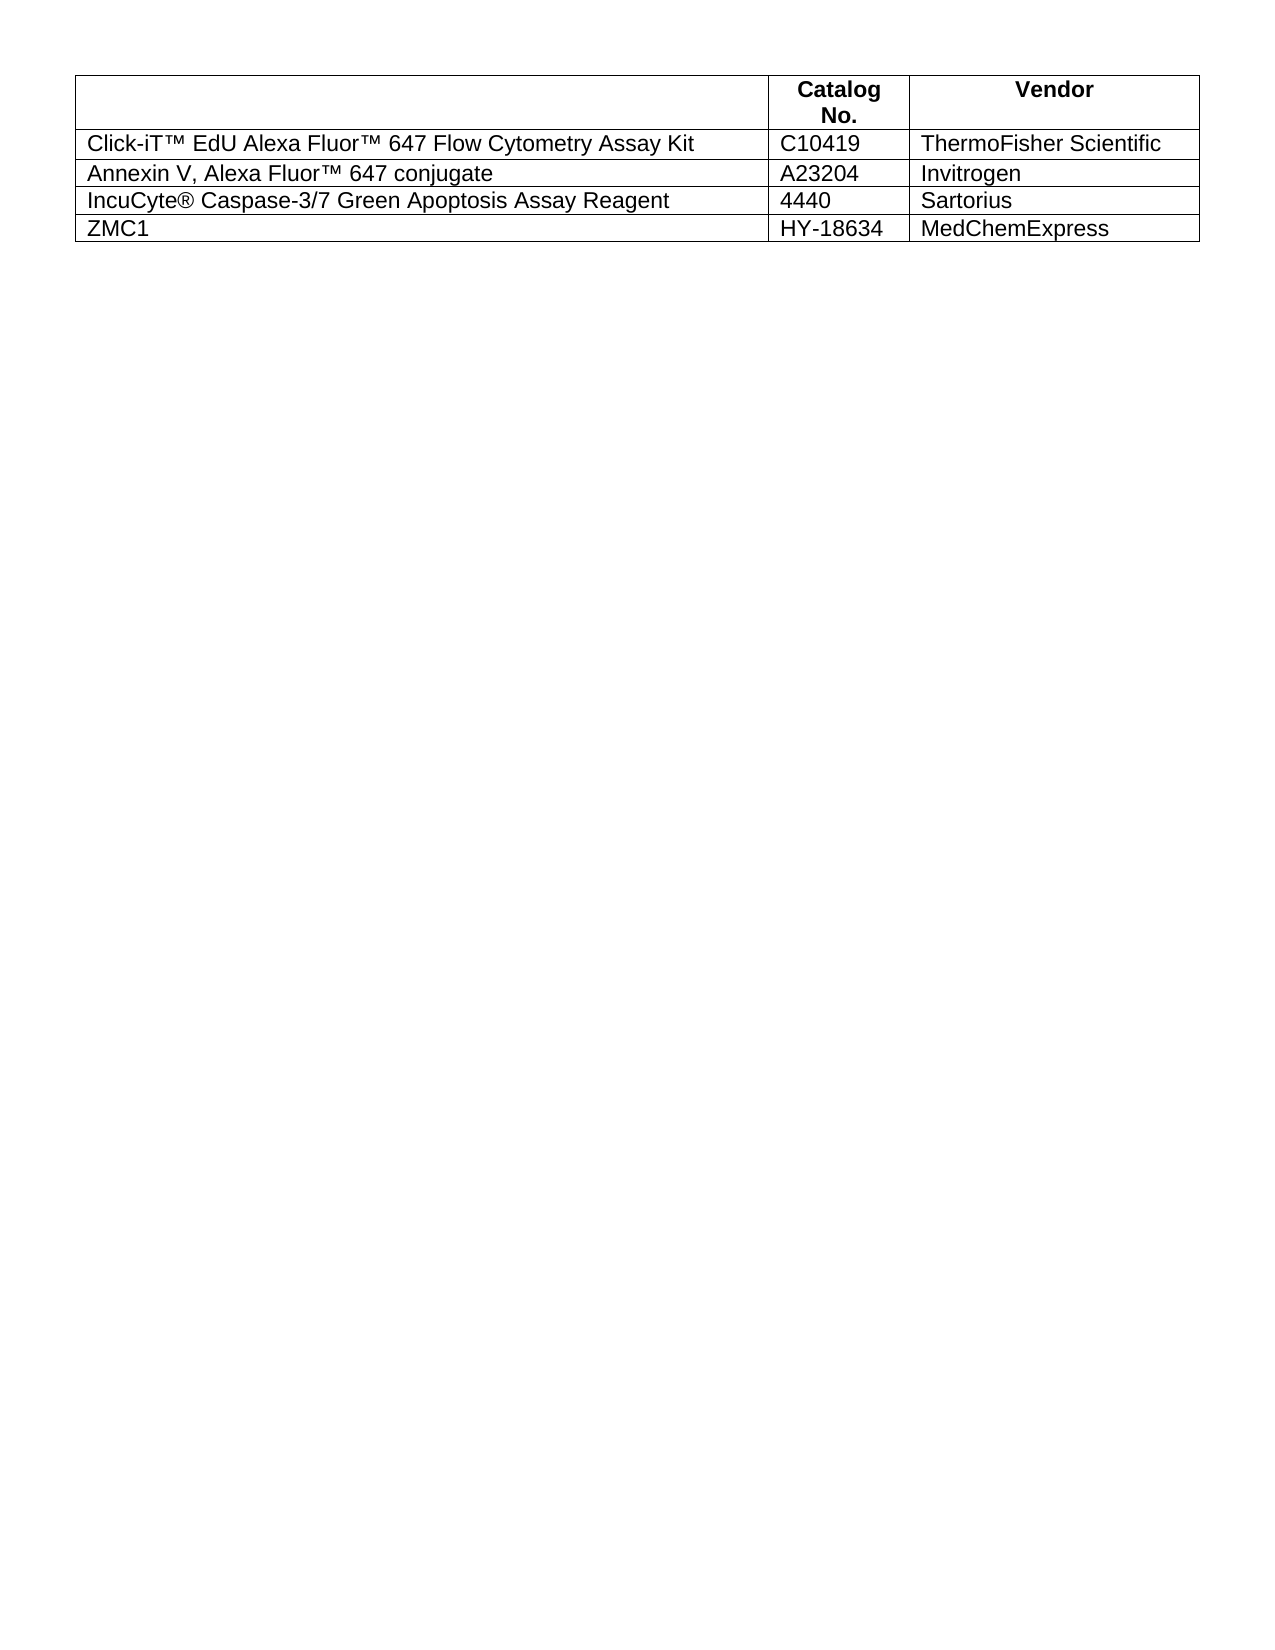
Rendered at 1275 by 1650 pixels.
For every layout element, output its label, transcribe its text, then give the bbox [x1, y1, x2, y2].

table_header [76, 76, 768, 129]
table_cell HY-18634 [769, 215, 909, 241]
table_cell ZMC1 [76, 215, 768, 241]
table_header Catalog No. [769, 76, 909, 129]
table_cell Sartorius [910, 187, 1199, 213]
table_cell IncuCyte® Caspase-3/7 Green Apoptosis Assay Reagent [76, 187, 768, 213]
table_cell Invitrogen [910, 160, 1199, 186]
table_cell ThermoFisher Scientific [910, 130, 1199, 159]
table_cell Annexin V, Alexa Fluor™ 647 conjugate [76, 160, 768, 186]
table_cell C10419 [769, 130, 909, 159]
table_cell Click-iT™ EdU Alexa Fluor™ 647 Flow Cytometry Assay Kit [76, 130, 768, 159]
table_cell MedChemExpress [910, 215, 1199, 241]
table_cell 4440 [769, 187, 909, 213]
table_cell A23204 [769, 160, 909, 186]
table_header Vendor [910, 76, 1199, 129]
